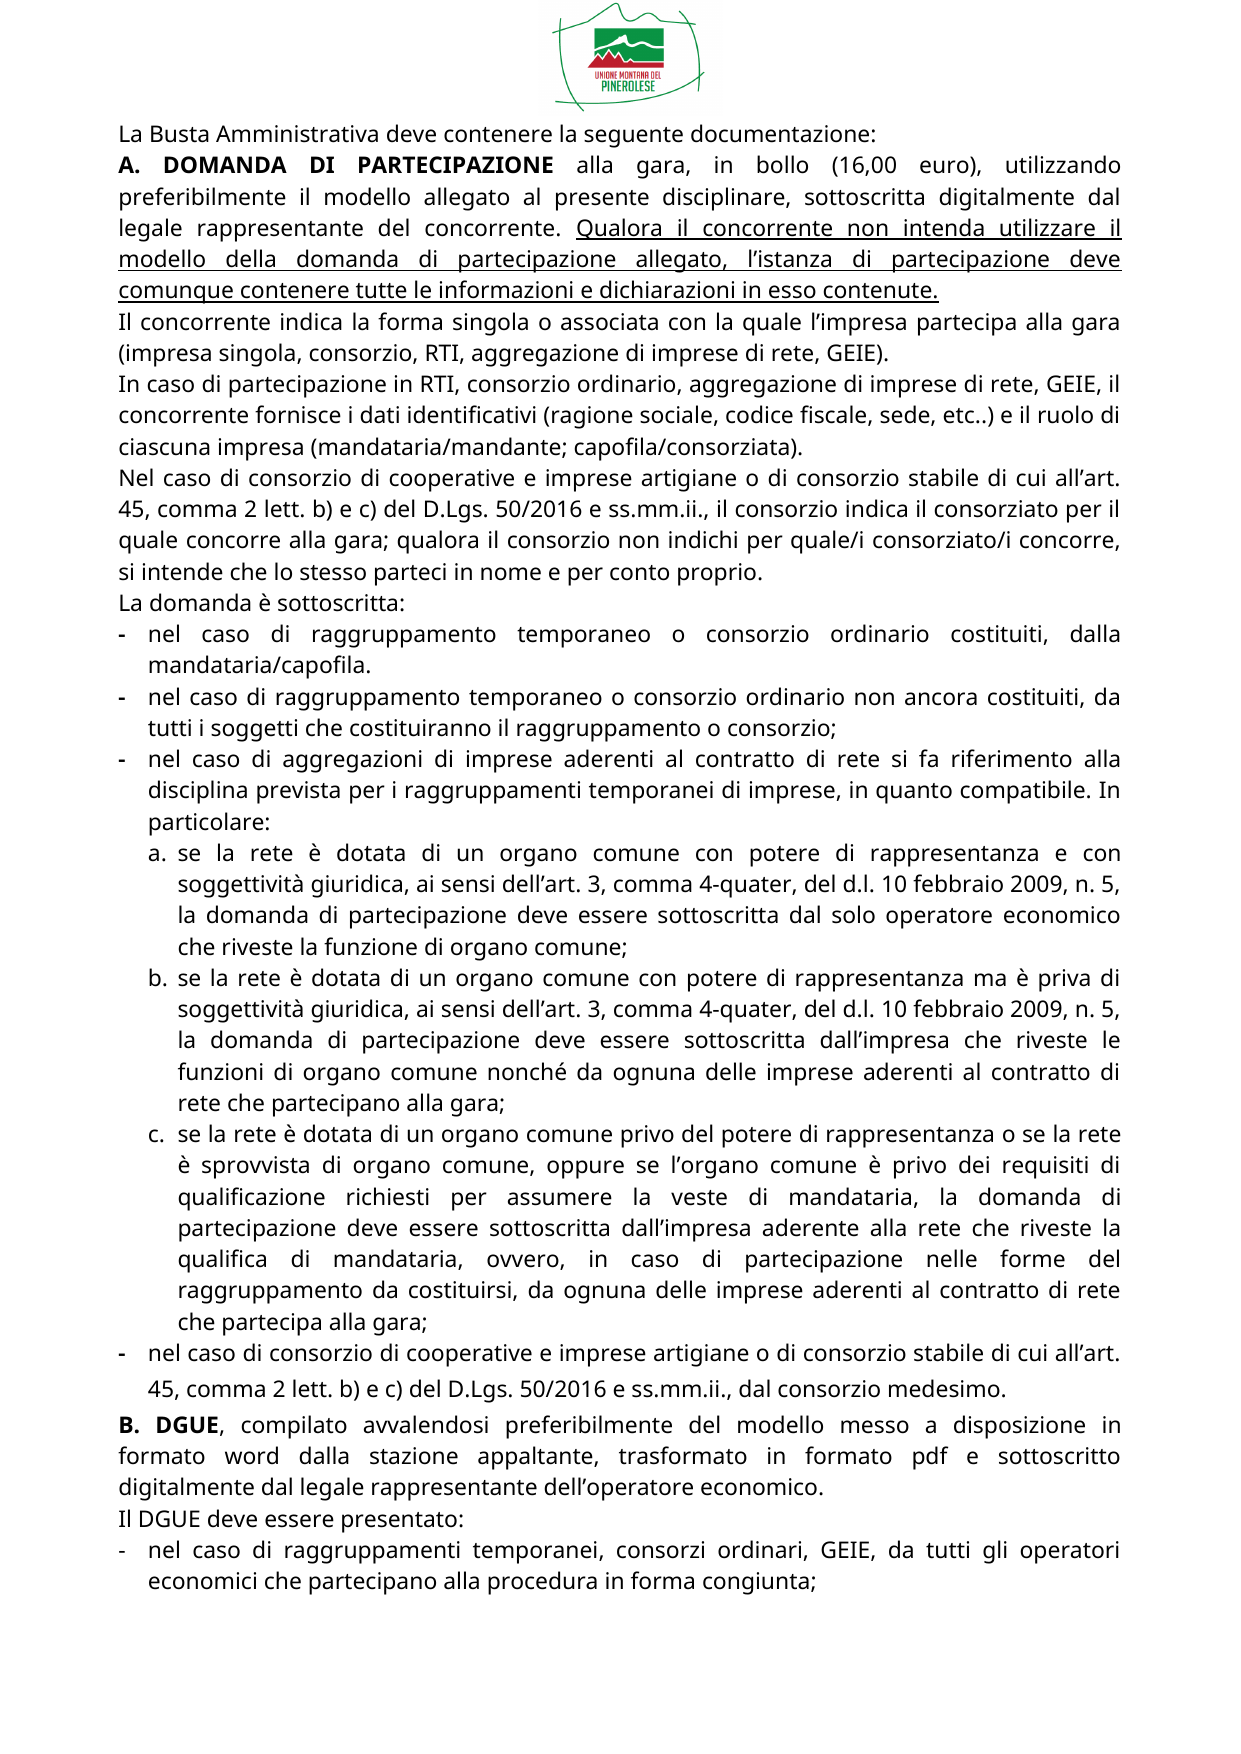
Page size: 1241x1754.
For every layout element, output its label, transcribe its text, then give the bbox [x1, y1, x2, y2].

text La domanda è sottoscritta: [118, 587, 1122, 618]
list nel caso di raggruppamento temporaneo o consorzio ordinario non ancora costituiti, da tutti i soggetti che costituiranno il raggruppamento o consorzio; [118, 681, 1122, 743]
list se la rete è dotata di un organo comune privo del potere di rappresentanza o se la rete è sprovvista di organo comune, oppure se l’organo comune è privo dei requisiti di qualificazione richiesti per assumere la veste di mandataria, la domanda di partecipazione deve essere sottoscritta dall’impresa aderente alla rete che riveste la qualifica di mandataria, ovvero, in caso di partecipazione nelle forme del raggruppamento da costituirsi, da ognuna delle imprese aderenti al contratto di rete che partecipa alla gara; [148, 1118, 1122, 1337]
list se la rete è dotata di un organo comune con potere di rappresentanza ma è priva di soggettività giuridica, ai sensi dell’art. 3, comma 4-quater, del d.l. 10 febbraio 2009, n. 5, la domanda di partecipazione deve essere sottoscritta dall’impresa che riveste le funzioni di organo comune nonché da ognuna delle imprese aderenti al contratto di rete che partecipano alla gara; [148, 962, 1122, 1118]
text B. DGUE, compilato avvalendosi preferibilmente del modello messo a disposizione in formato word dalla stazione appaltante, trasformato in formato pdf e sottoscritto digitalmente dal legale rappresentante dell’operatore economico. [118, 1409, 1122, 1502]
text La Busta Amministrativa deve contenere la seguente documentazione: [118, 118, 1122, 149]
list nel caso di raggruppamenti temporanei, consorzi ordinari, GEIE, da tutti gli operatori economici che partecipano alla procedura in forma congiunta; [118, 1534, 1122, 1596]
text Nel caso di consorzio di cooperative e imprese artigiane o di consorzio stabile di cui all’art. 45, comma 2 lett. b) e c) del D.Lgs. 50/2016 e ss.mm.ii., il consorzio indica il consorziato per il quale concorre alla gara; qualora il consorzio non indichi per quale/i consorziato/i concorre, si intende che lo stesso parteci in nome e per conto proprio. [118, 462, 1122, 587]
list nel caso di consorzio di cooperative e imprese artigiane o di consorzio stabile di cui all’art. 45, comma 2 lett. b) e c) del D.Lgs. 50/2016 e ss.mm.ii., dal consorzio medesimo. [118, 1337, 1122, 1404]
list nel caso di raggruppamento temporaneo o consorzio ordinario costituiti, dalla mandataria/capofila. [118, 618, 1122, 681]
text In caso di partecipazione in RTI, consorzio ordinario, aggregazione di imprese di rete, GEIE, il concorrente fornisce i dati identificativi (ragione sociale, codice fiscale, sede, etc..) e il ruolo di ciascuna impresa (mandataria/mandante; capofila/consorziata). [118, 368, 1122, 462]
text Il DGUE deve essere presentato: [118, 1502, 1122, 1534]
list nel caso di aggregazioni di imprese aderenti al contratto di rete si fa riferimento alla disciplina prevista per i raggruppamenti temporanei di imprese, in quanto compatibile. In particolare: [118, 743, 1122, 837]
text A. DOMANDA DI PARTECIPAZIONE alla gara, in bollo (16,00 euro), utilizzando preferibilmente il modello allegato al presente disciplinare, sottoscritta digitalmente dal legale rappresentante del concorrente. Qualora il concorrente non intenda utilizzare il modello della domanda di partecipazione allegato, l’istanza di partecipazione deve comunque contenere tutte le informazioni e dichiarazioni in esso contenute. [118, 149, 1122, 270]
text A. DOMANDA DI PARTECIPAZIONE alla gara, in bollo (16,00 euro), utilizzando preferibilmente il modello allegato al presente disciplinare, sottoscritta digitalmente dal legale rappresentante del concorrente. Qualora il concorrente non intenda utilizzare il modello della domanda di partecipazione allegato, l’istanza di partecipazione deve comunque contenere tutte le informazioni e dichiarazioni in esso contenute. [118, 271, 1122, 306]
text Il concorrente indica la forma singola o associata con la quale l’impresa partecipa alla gara (impresa singola, consorzio, RTI, aggregazione di imprese di rete, GEIE). [118, 306, 1122, 368]
list se la rete è dotata di un organo comune con potere di rappresentanza e con soggettività giuridica, ai sensi dell’art. 3, comma 4-quater, del d.l. 10 febbraio 2009, n. 5, la domanda di partecipazione deve essere sottoscritta dal solo operatore economico che riveste la funzione di organo comune; [148, 837, 1122, 962]
